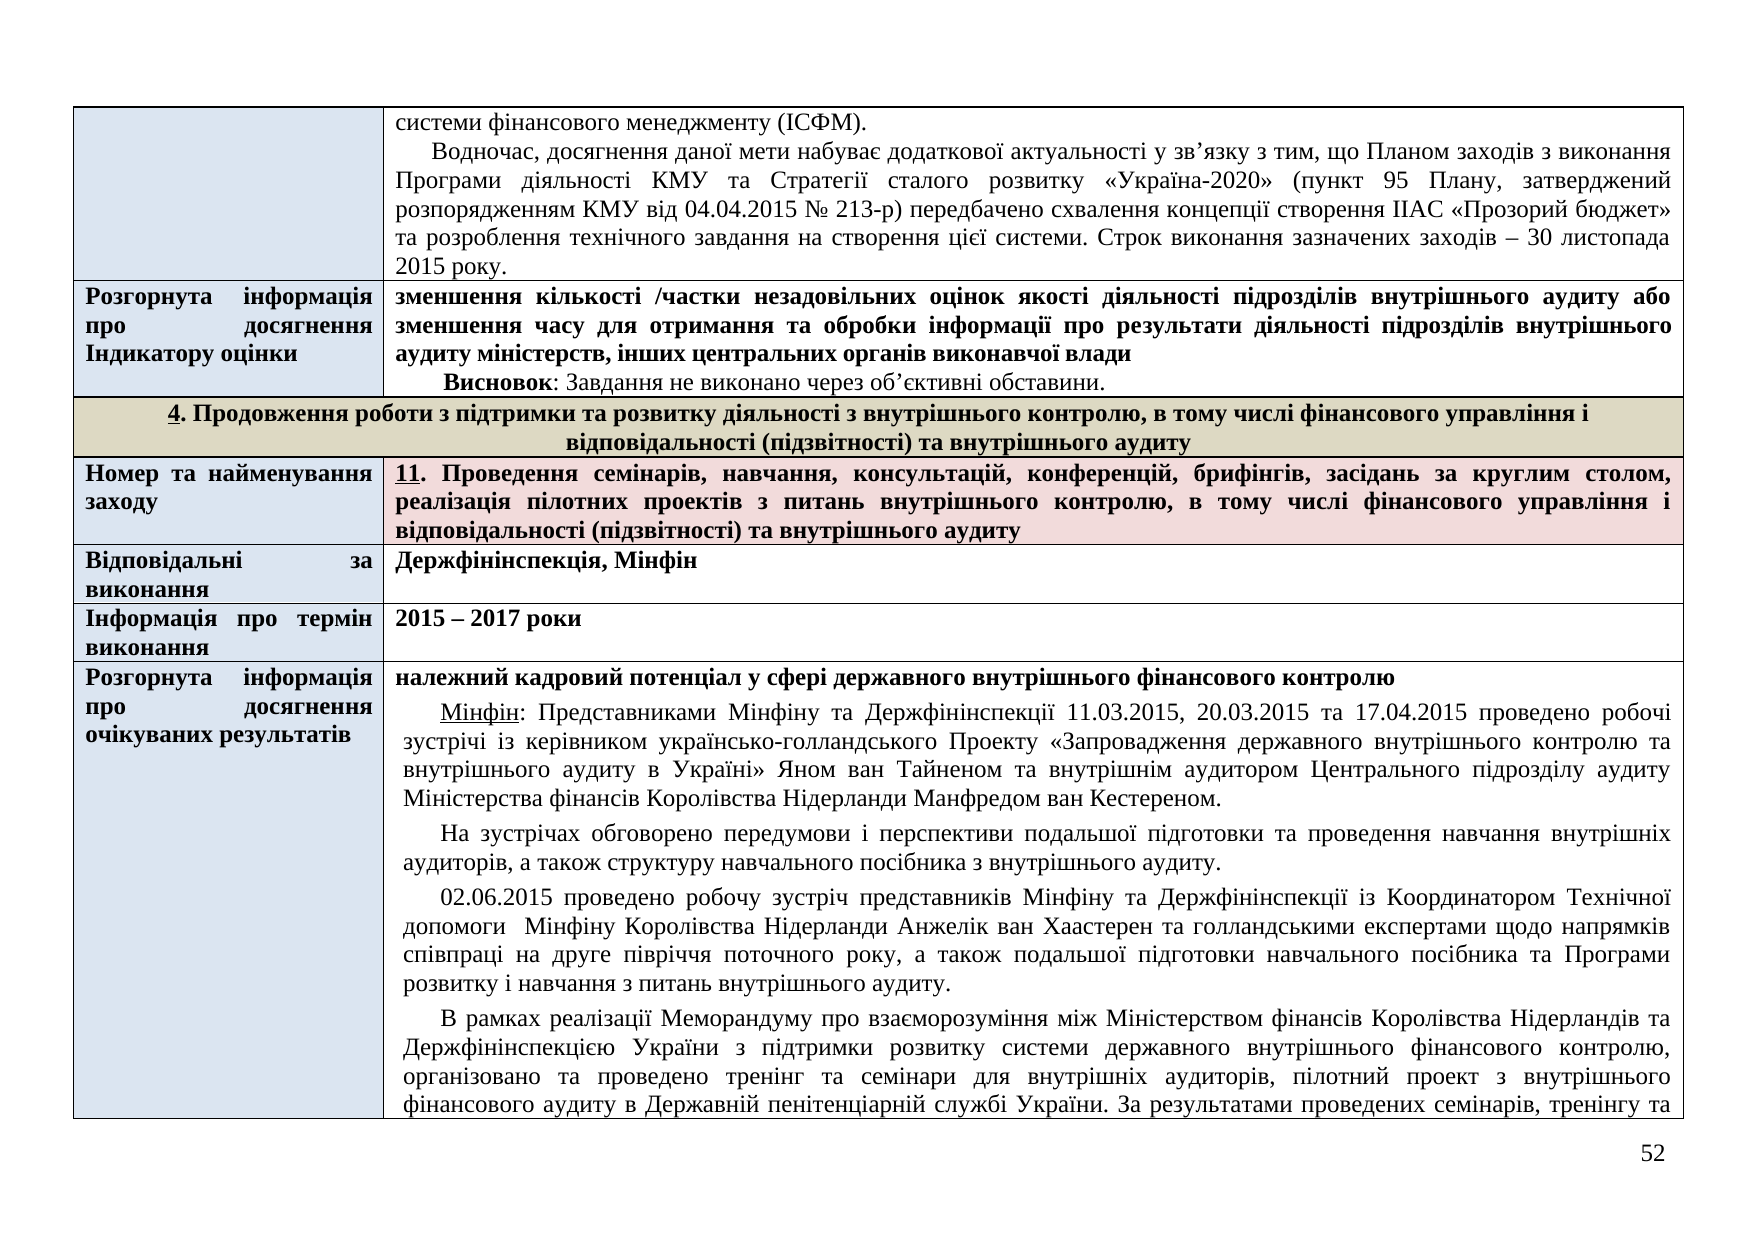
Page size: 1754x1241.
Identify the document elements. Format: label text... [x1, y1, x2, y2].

table_header Номер та найменування заходу [74, 458, 383, 544]
table_cell 2015 – 2017 роки [384, 604, 1683, 661]
table_header 11. Проведення семінарів, навчання, консультацій, конференцій, брифінгів, засідань за круглим столом, реалізація пілотних проектів з питань внутрішнього контролю, в тому числі фінансового управління і відповідальності (підзвітності) та внутрішнього аудиту [384, 458, 1683, 544]
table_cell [384, 662, 1683, 1118]
table_cell Держфінінспекція, Мінфін [384, 545, 1683, 602]
table_cell Відповідальні за виконання [74, 545, 383, 602]
table_cell зменшення кількості /частки незадовільних оцінок якості діяльності підрозділів внутрішнього аудиту або зменшення часу для отримання та обробки інформації про результати діяльності підрозділів внутрішнього аудиту міністерств, інших центральних органів виконавчої влади Висновок: Завдання не виконано через об’єктивні обставини. [384, 281, 1683, 396]
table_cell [74, 108, 383, 280]
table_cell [384, 108, 1683, 280]
table_cell Інформація про термін виконання [74, 604, 383, 661]
table_header 4. Продовження роботи з підтримки та розвитку діяльності з внутрішнього контролю, в тому числі фінансового управління і відповідальності (підзвітності) та внутрішнього аудиту [74, 398, 1683, 456]
table_cell Розгорнута інформація про досягнення Індикатору оцінки [74, 281, 383, 396]
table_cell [74, 662, 383, 1118]
